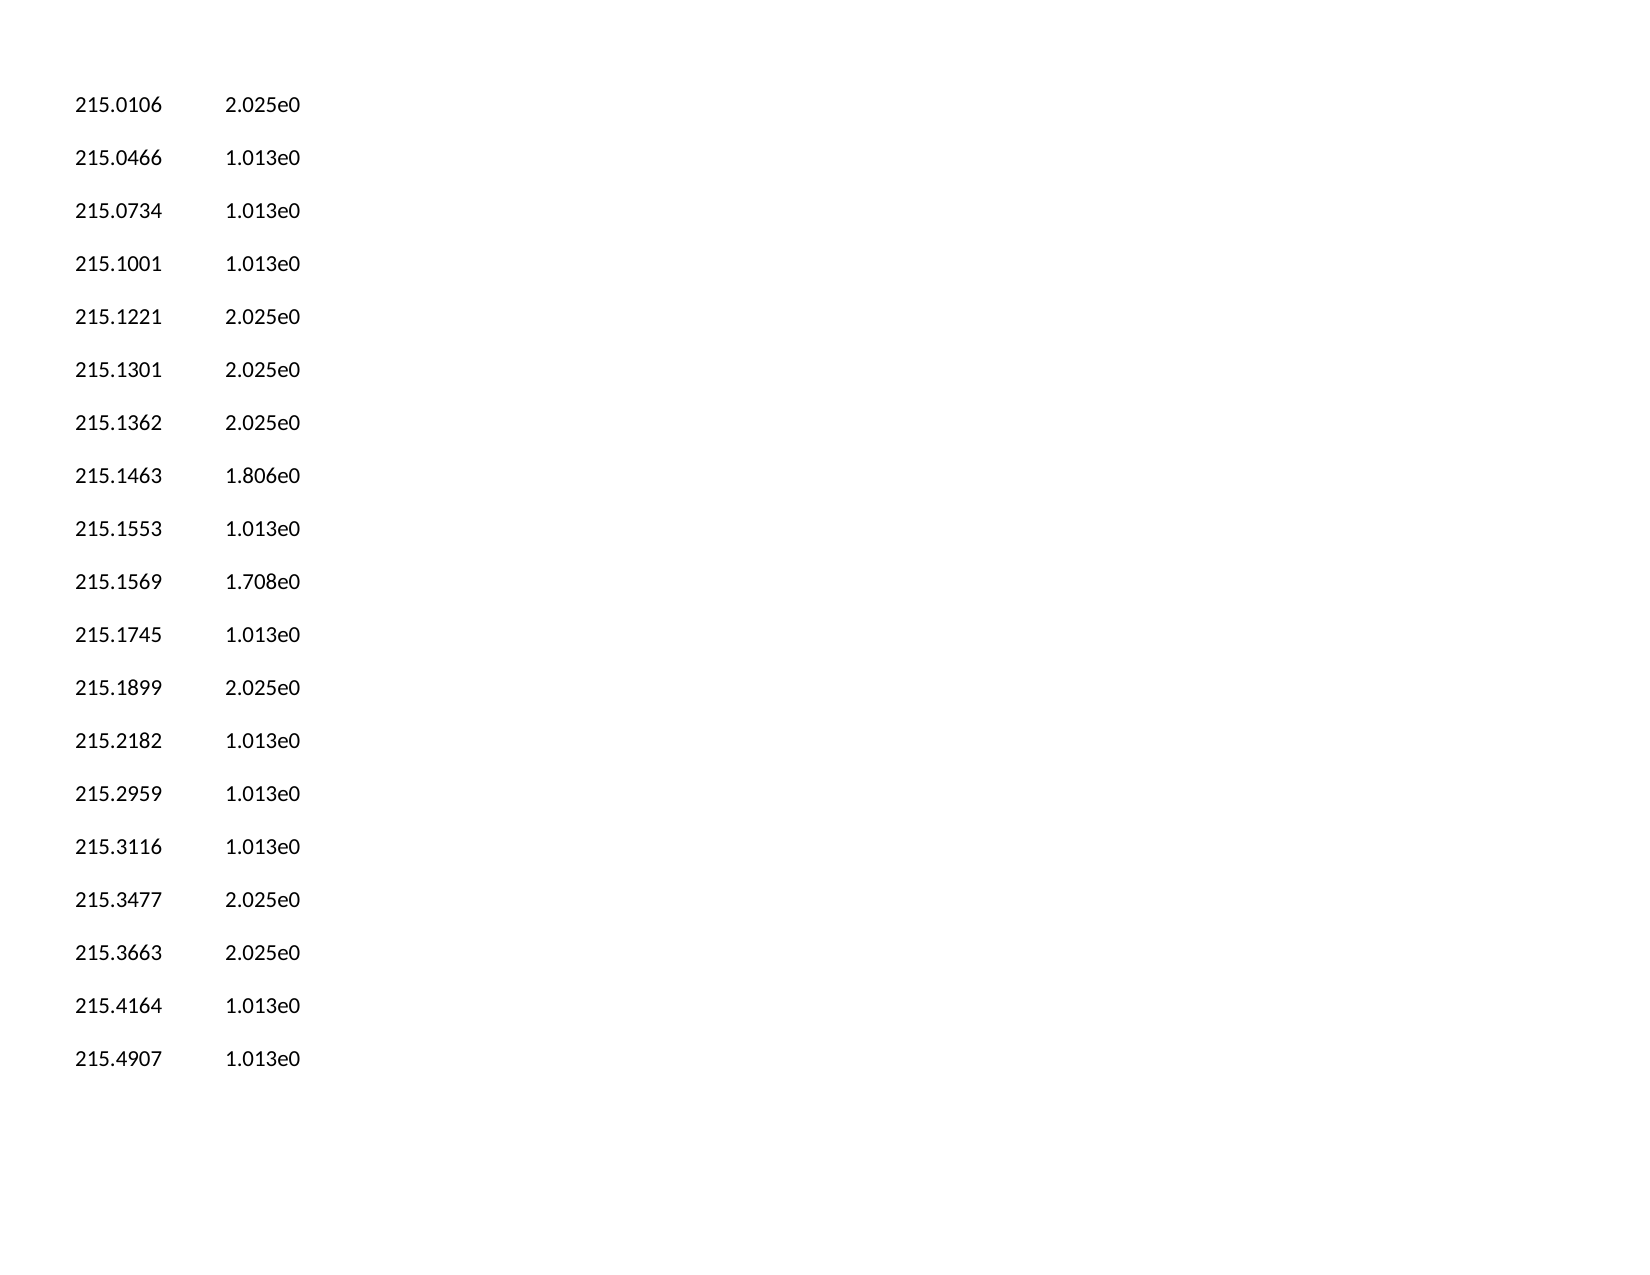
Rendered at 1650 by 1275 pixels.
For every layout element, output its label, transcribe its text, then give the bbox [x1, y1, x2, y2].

text 215.4907 1.013e0 [75, 1044, 1563, 1072]
text 215.1553 1.013e0 [75, 514, 1563, 542]
text 215.3663 2.025e0 [75, 938, 1563, 966]
text 215.0466 1.013e0 [75, 143, 1563, 171]
text 215.0106 2.025e0 [75, 90, 1563, 118]
text 215.1362 2.025e0 [75, 408, 1563, 436]
text 215.1745 1.013e0 [75, 620, 1563, 648]
text 215.1569 1.708e0 [75, 567, 1563, 595]
text 215.1001 1.013e0 [75, 249, 1563, 277]
text 215.0734 1.013e0 [75, 196, 1563, 224]
text 215.1301 2.025e0 [75, 355, 1563, 383]
text 215.1899 2.025e0 [75, 673, 1563, 701]
text 215.3477 2.025e0 [75, 885, 1563, 913]
text 215.1221 2.025e0 [75, 302, 1563, 330]
text 215.4164 1.013e0 [75, 991, 1563, 1019]
text 215.2182 1.013e0 [75, 726, 1563, 754]
text 215.2959 1.013e0 [75, 779, 1563, 807]
text 215.3116 1.013e0 [75, 832, 1563, 860]
text 215.1463 1.806e0 [75, 461, 1563, 489]
